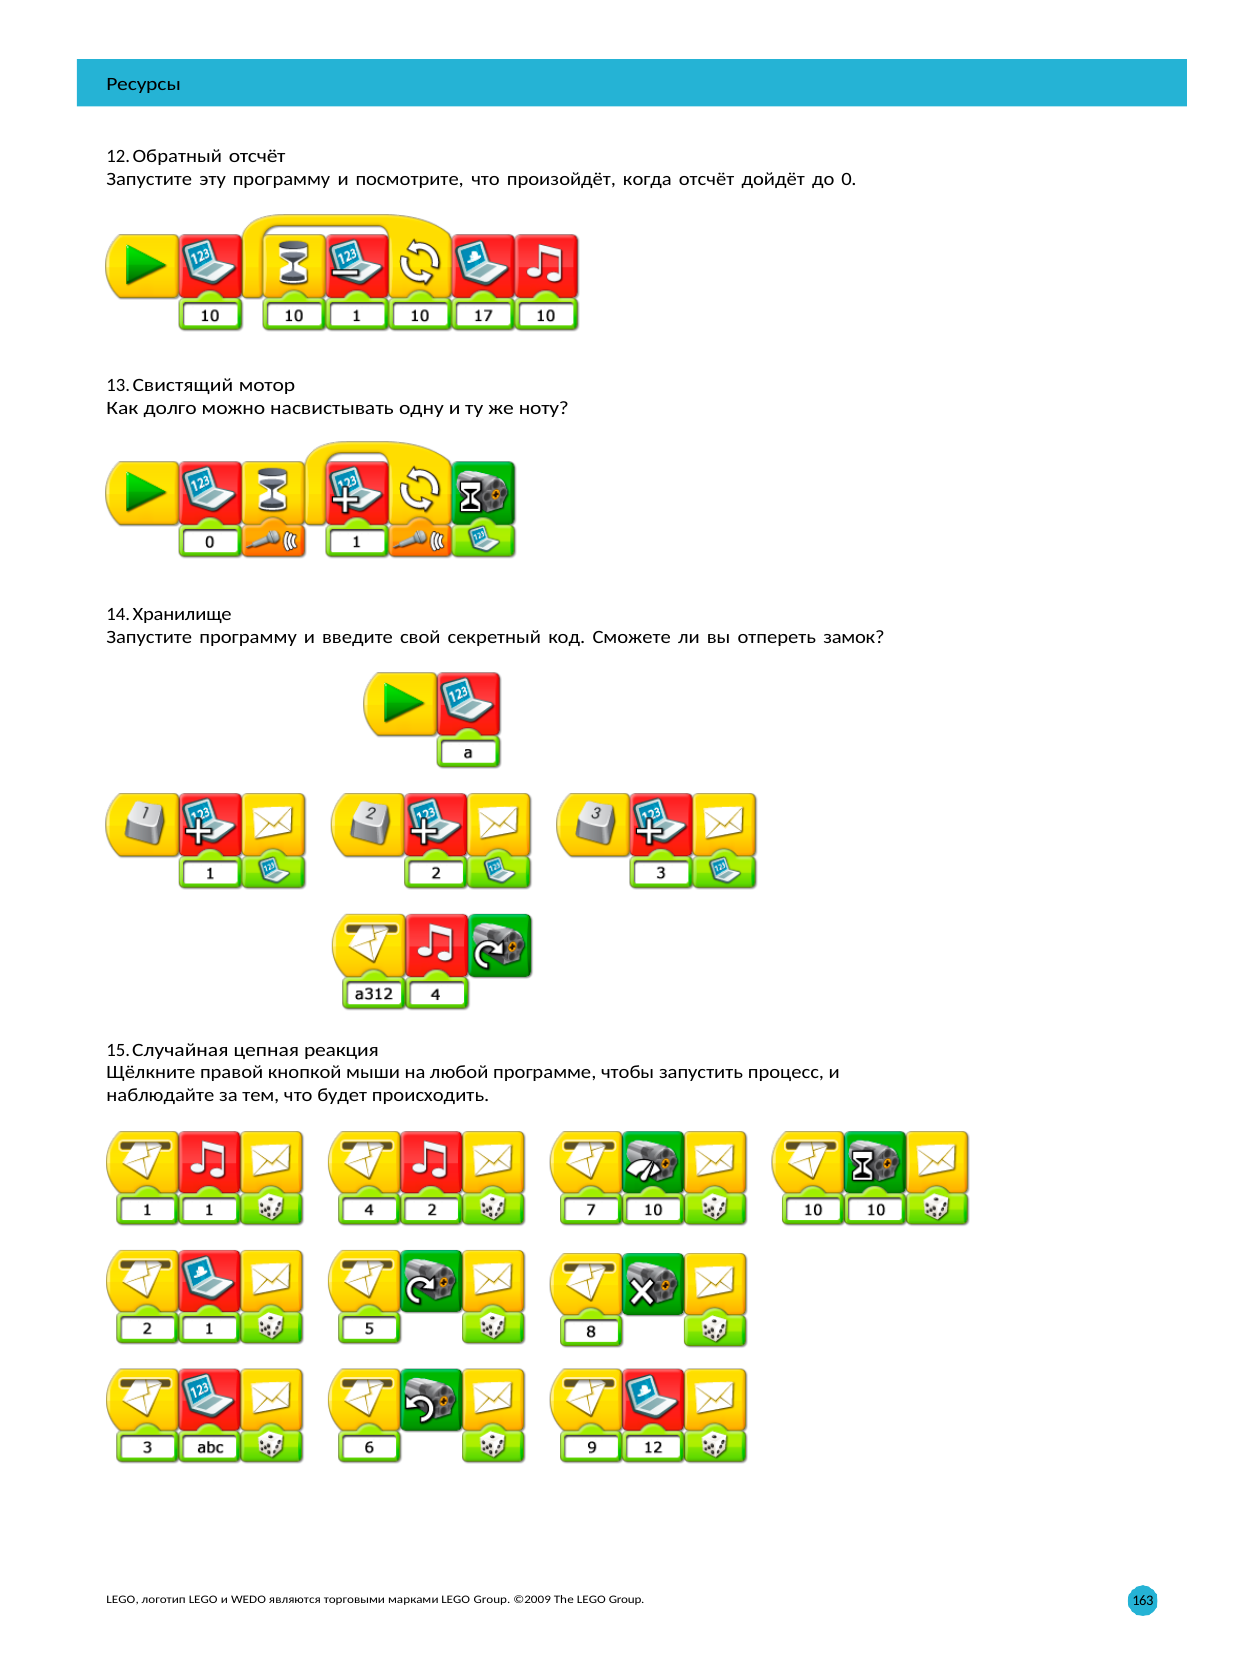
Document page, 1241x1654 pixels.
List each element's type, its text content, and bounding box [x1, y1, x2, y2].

list Хранилище [106, 602, 1065, 625]
text Запустите программу и введите свой секретный код. Сможете ли вы отпереть замок? [106, 625, 1065, 648]
picture [1127, 1585, 1158, 1616]
picture [102, 1124, 976, 1471]
text Щёлкните правой кнопкой мыши на любой программе, чтобы запустить процесс, и наблюдайте за тем, что будет происходить. [106, 1061, 947, 1106]
text Запустите эту программу и посмотрите, что произойдёт, когда отсчёт дойдёт до 0. [106, 167, 1065, 189]
text Как долго можно насвистывать одну и ту же ноту? [106, 396, 1065, 419]
list Свистящий мотор [106, 373, 1065, 396]
picture [98, 433, 524, 567]
list Обратный отсчёт [106, 144, 1065, 167]
picture [100, 208, 586, 337]
picture [96, 662, 766, 1020]
